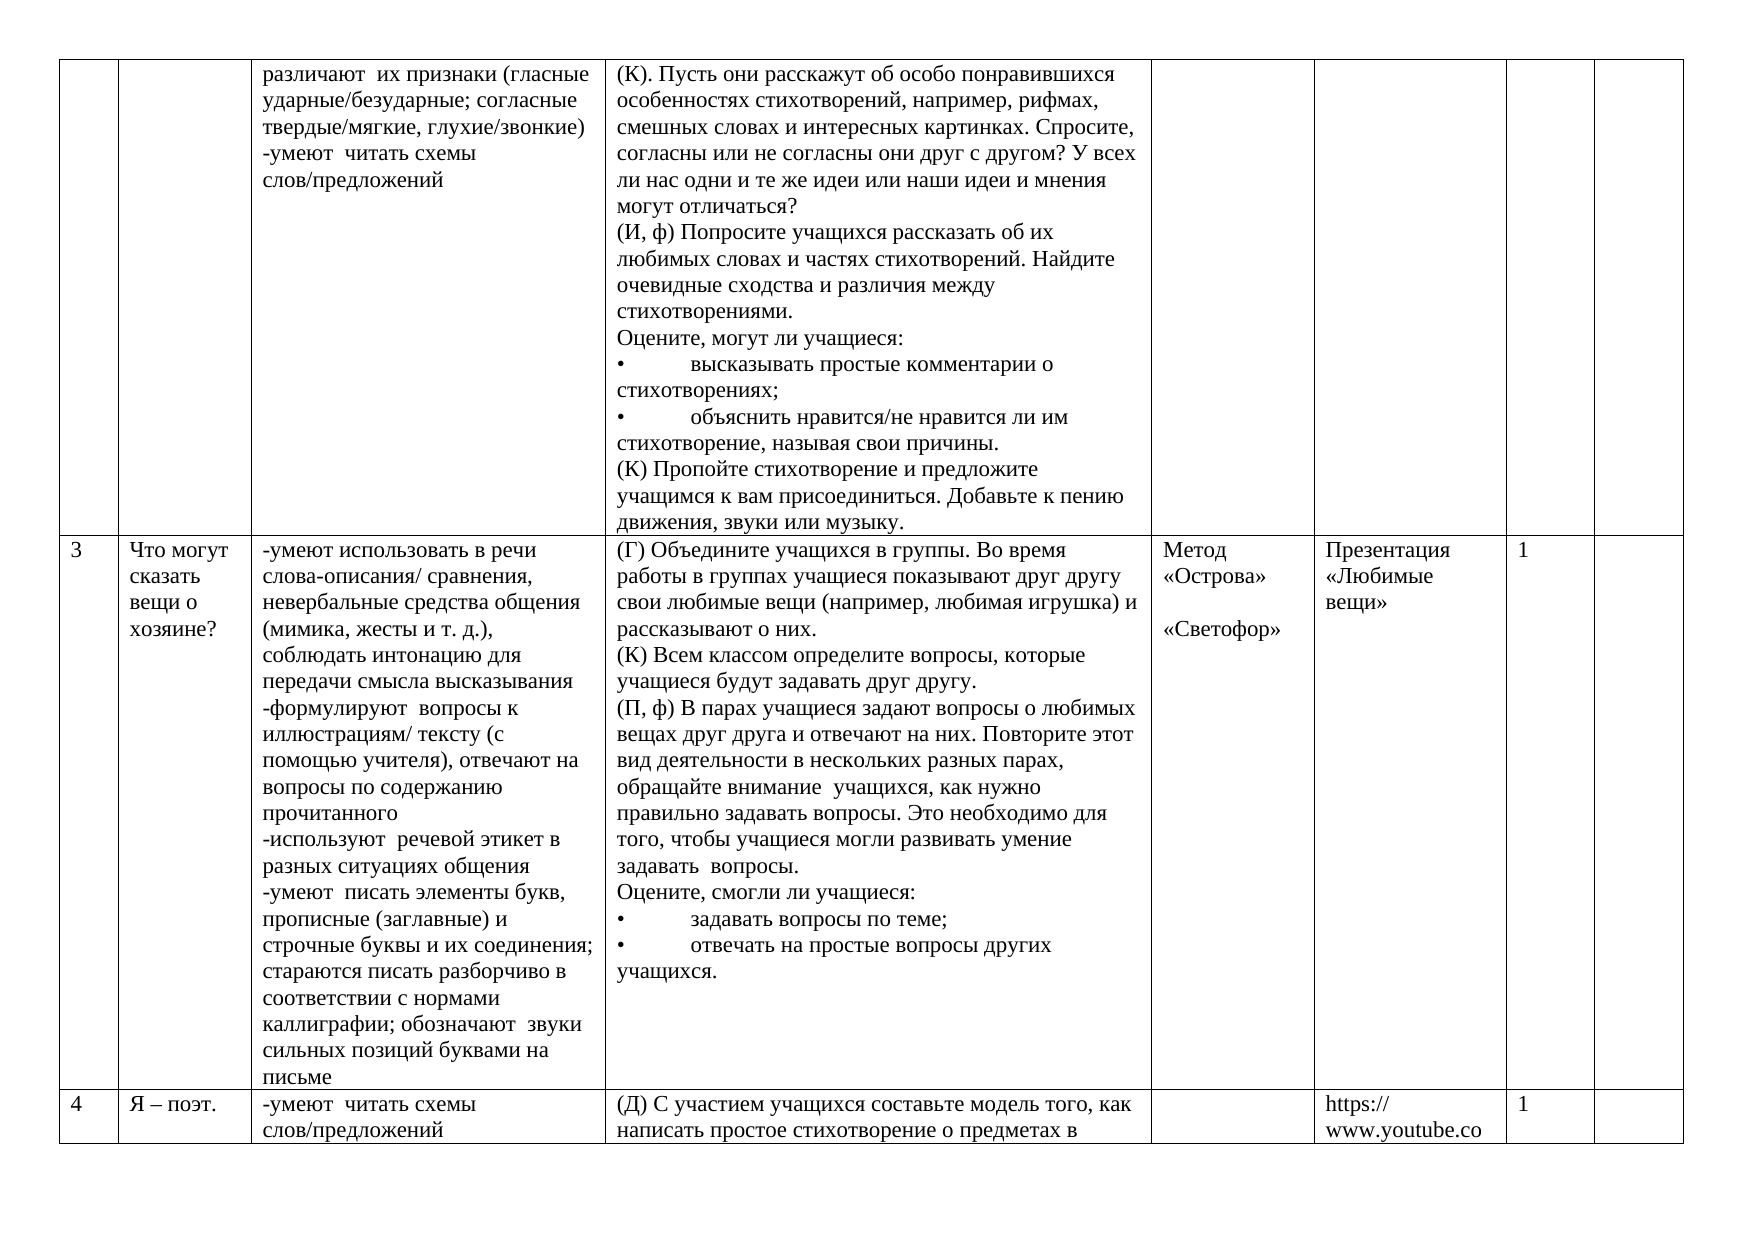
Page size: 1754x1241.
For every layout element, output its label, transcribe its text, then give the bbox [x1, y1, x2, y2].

table_cell 1 [1507, 60, 1594, 534]
table_cell 2 [60, 60, 118, 534]
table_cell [606, 60, 1151, 534]
table_cell 1 [1507, 1090, 1594, 1143]
table_cell [1595, 60, 1683, 534]
table_cell Метод «Острова» «Светофор» [1152, 536, 1314, 1089]
table_cell Я – поэт. [119, 1090, 251, 1143]
table_cell [1152, 1090, 1314, 1143]
table_cell -умеют использовать в речи слова-описания/ сравнения, невербальные средства общения (мимика, жесты и т. д.), соблюдать интонацию для передачи смысла высказывания -формулируют вопросы к иллюстрациям/ тексту (с помощью учителя), отвечают на вопросы по содержанию прочитанного -используют речевой этикет в разных ситуациях общения -умеют писать элементы букв, прописные (заглавные) и строчные буквы и их соединения; стараются писать разборчиво в соответствии с нормами каллиграфии; обозначают звуки сильных позиций буквами на письме [252, 536, 605, 1089]
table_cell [606, 1090, 1151, 1143]
table_cell (Г) Объедините учащихся в группы. Во время работы в группах учащиеся показывают друг другу свои любимые вещи (например, любимая игрушка) и рассказывают о них. (К) Всем классом определите вопросы, которые учащиеся будут задавать друг другу. (П, ф) В парах учащиеся задают вопросы о любимых вещах друг друга и отвечают на них. Повторите этот вид деятельности в нескольких разных парах, обращайте внимание учащихся, как нужно правильно задавать вопросы. Это необходимо для того, чтобы учащиеся могли развивать умение задавать вопросы. Оцените, смогли ли учащиеся: • задавать вопросы по теме; • отвечать на простые вопросы других учащихся. [606, 536, 1151, 1089]
table_cell 1 [1507, 536, 1594, 1089]
table_cell 3 [60, 536, 118, 1089]
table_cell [1152, 60, 1314, 534]
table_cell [252, 60, 605, 534]
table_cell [1315, 1090, 1506, 1143]
table_cell Презентация «Любимые вещи» [1315, 536, 1506, 1089]
table_cell [1595, 1090, 1683, 1143]
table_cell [1315, 60, 1506, 534]
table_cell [252, 1090, 605, 1143]
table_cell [119, 60, 251, 534]
table_cell 4 [60, 1090, 118, 1143]
table_cell [1595, 536, 1683, 1089]
table_cell Что могут сказать вещи о хозяине? [119, 536, 251, 1089]
